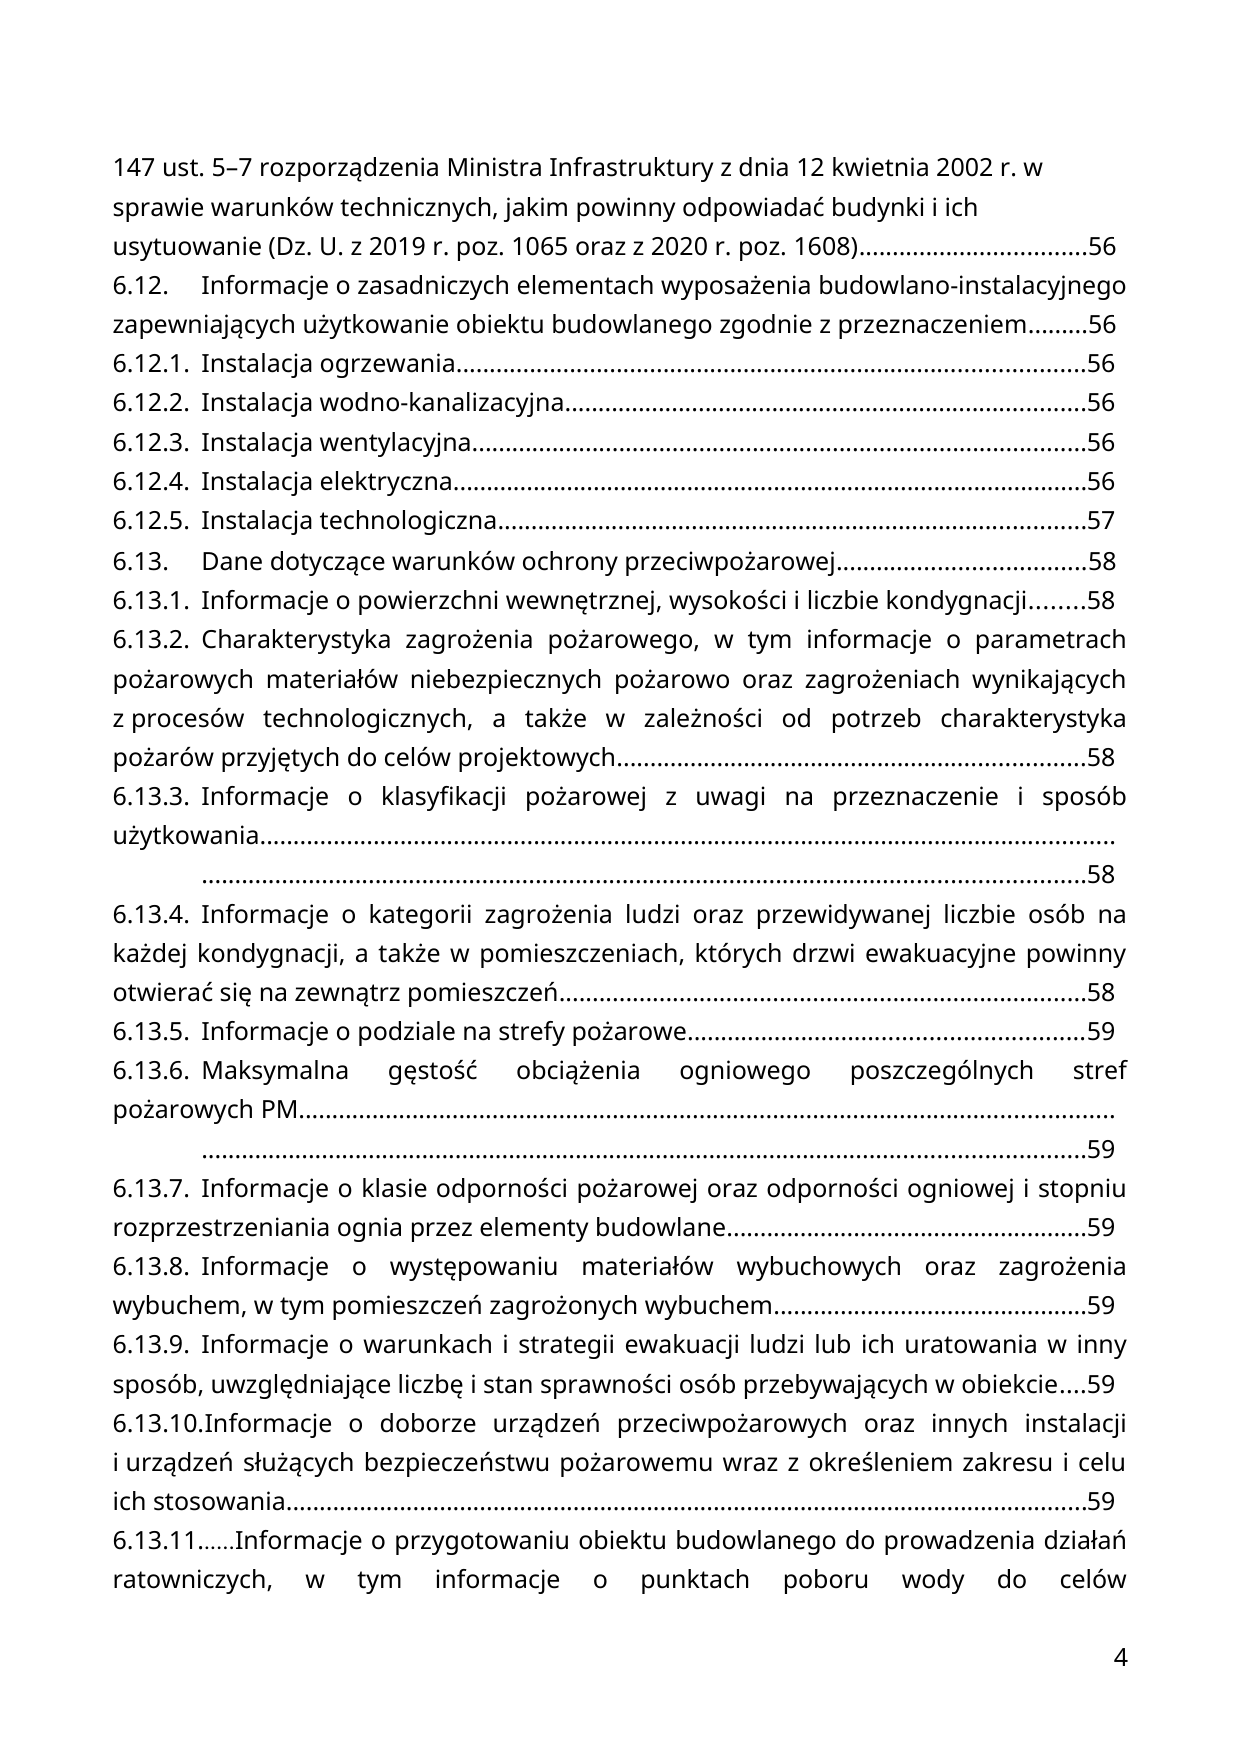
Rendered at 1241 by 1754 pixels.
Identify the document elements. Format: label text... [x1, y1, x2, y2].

text 6.13.9. Informacje o warunkach i strategii ewakuacji ludzi lub ich uratowania w inny sposób, uwzględniające liczbę i stan sprawności osób przebywających w obiekcie 59 [112, 1327, 1128, 1400]
text 6.13.7. Informacje o klasie odporności pożarowej oraz odporności ogniowej i stopniu rozprzestrzeniania ognia przez elementy budowlane 59 [112, 1170, 1128, 1244]
text 6.12.3. Instalacja wentylacyjna 56 [112, 424, 1128, 458]
text 6.13.5. Informacje o podziale na strefy pożarowe 59 [112, 1014, 1128, 1048]
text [112, 1523, 1128, 1596]
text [112, 150, 1128, 262]
text 6.13.6. Maksymalna gęstość obciążenia ogniowego poszczególnych stref pożarowych PM 59 [112, 1053, 1128, 1165]
text 6.12.1. Instalacja ogrzewania 56 [112, 346, 1128, 380]
text 6.12.4. Instalacja elektryczna 56 [112, 463, 1128, 497]
text 6.13.1. Informacje o powierzchni wewnętrznej, wysokości i liczbie kondygnacji 58 [112, 583, 1128, 617]
text 6.12.5. Instalacja technologiczna 57 [112, 502, 1128, 537]
text 6.12.2. Instalacja wodno-kanalizacyjna 56 [112, 385, 1128, 419]
text 6.13.4. Informacje o kategorii zagrożenia ludzi oraz przewidywanej liczbie osób na każdej kondygnacji, a także w pomieszczeniach, których drzwi ewakuacyjne powinny otwierać się na zewnątrz pomieszczeń 58 [112, 896, 1128, 1009]
text 6.13. Dane dotyczące warunków ochrony przeciwpożarowej 58 [112, 544, 1128, 578]
text 6.13.8. Informacje o występowaniu materiałów wybuchowych oraz zagrożenia wybuchem, w tym pomieszczeń zagrożonych wybuchem 59 [112, 1249, 1128, 1322]
text 6.13.10. Informacje o doborze urządzeń przeciwpożarowych oraz innych instalacji i urządzeń służących bezpieczeństwu pożarowemu wraz z określeniem zakresu i celu ich stosowania 59 [112, 1405, 1128, 1518]
text 6.13.3. Informacje o klasyfikacji pożarowej z uwagi na przeznaczenie i sposób użytkowania 58 [112, 779, 1128, 891]
text 6.13.2. Charakterystyka zagrożenia pożarowego, w tym informacje o parametrach pożarowych materiałów niebezpiecznych pożarowo oraz zagrożeniach wynikających z procesów technologicznych, a także w zależności od potrzeb charakterystyka pożarów przyjętych do celów projektowych 58 [112, 622, 1128, 774]
text 6.12. Informacje o zasadniczych elementach wyposażenia budowlano-instalacyjnego zapewniających użytkowanie obiektu budowlanego zgodnie z przeznaczeniem 56 [112, 267, 1128, 341]
